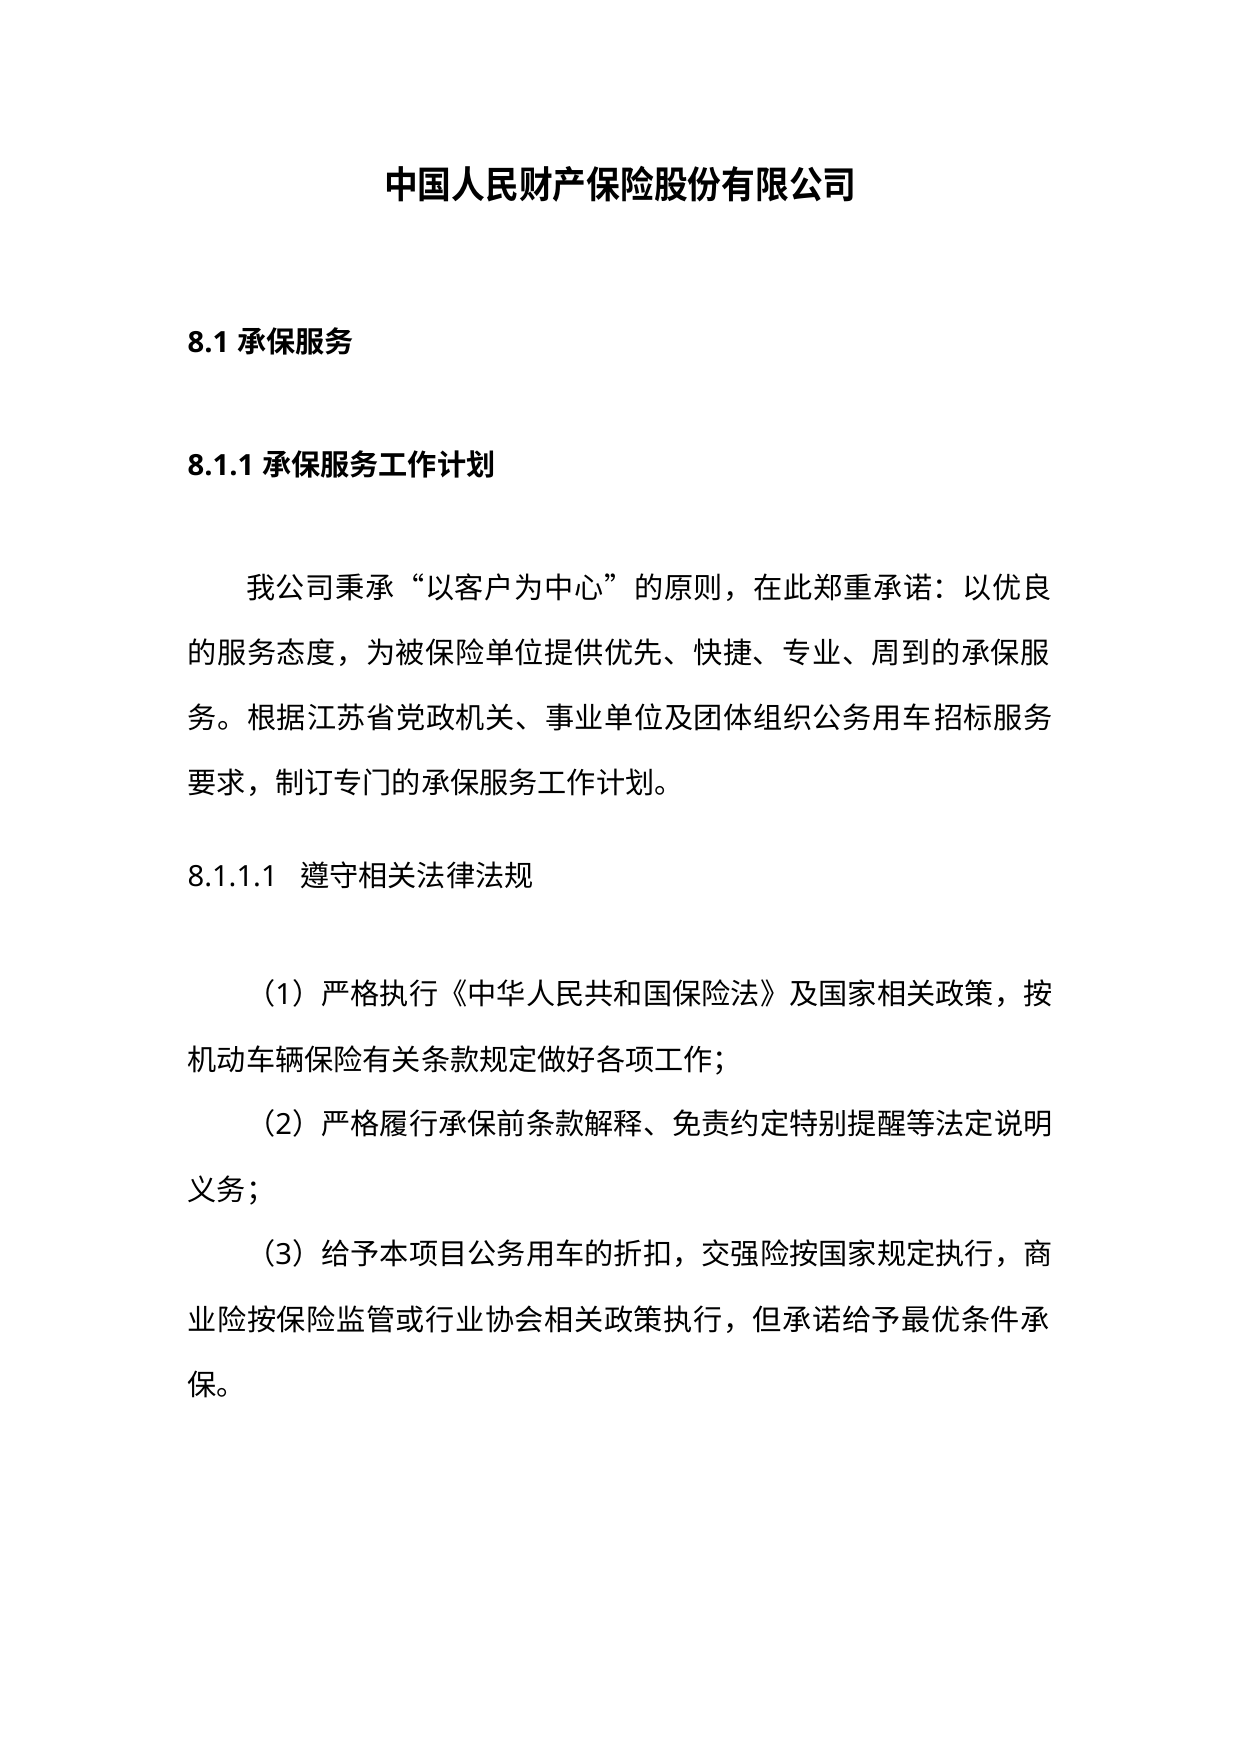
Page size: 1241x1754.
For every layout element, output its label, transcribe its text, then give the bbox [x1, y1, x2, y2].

subtitle 8.1.1 承保服务工作计划 [187, 430, 1053, 495]
text （1）严格执行《中华人民共和国保险法》及国家相关政策，按机动车辆保险有关条款规定做好各项工作； [187, 960, 1053, 1090]
subtitle 8.1 承保服务 [187, 307, 1053, 372]
text 中国人民财产保险股份有限公司 [187, 150, 1053, 215]
text （3）给予本项目公务用车的折扣，交强险按国家规定执行，商业险按保险监管或行业协会相关政策执行，但承诺给予最优条件承保。 [187, 1220, 1053, 1415]
subtitle 遵守相关法律法规 [187, 842, 1053, 907]
text （2）严格履行承保前条款解释、免责约定特别提醒等法定说明义务； [187, 1090, 1053, 1220]
text 我公司秉承“以客户为中心”的原则，在此郑重承诺：以优良的服务态度，为被保险单位提供优先、快捷、专业、周到的承保服务。根据江苏省党政机关、事业单位及团体组织公务用车招标服务要求，制订专门的承保服务工作计划。 [187, 553, 1053, 813]
